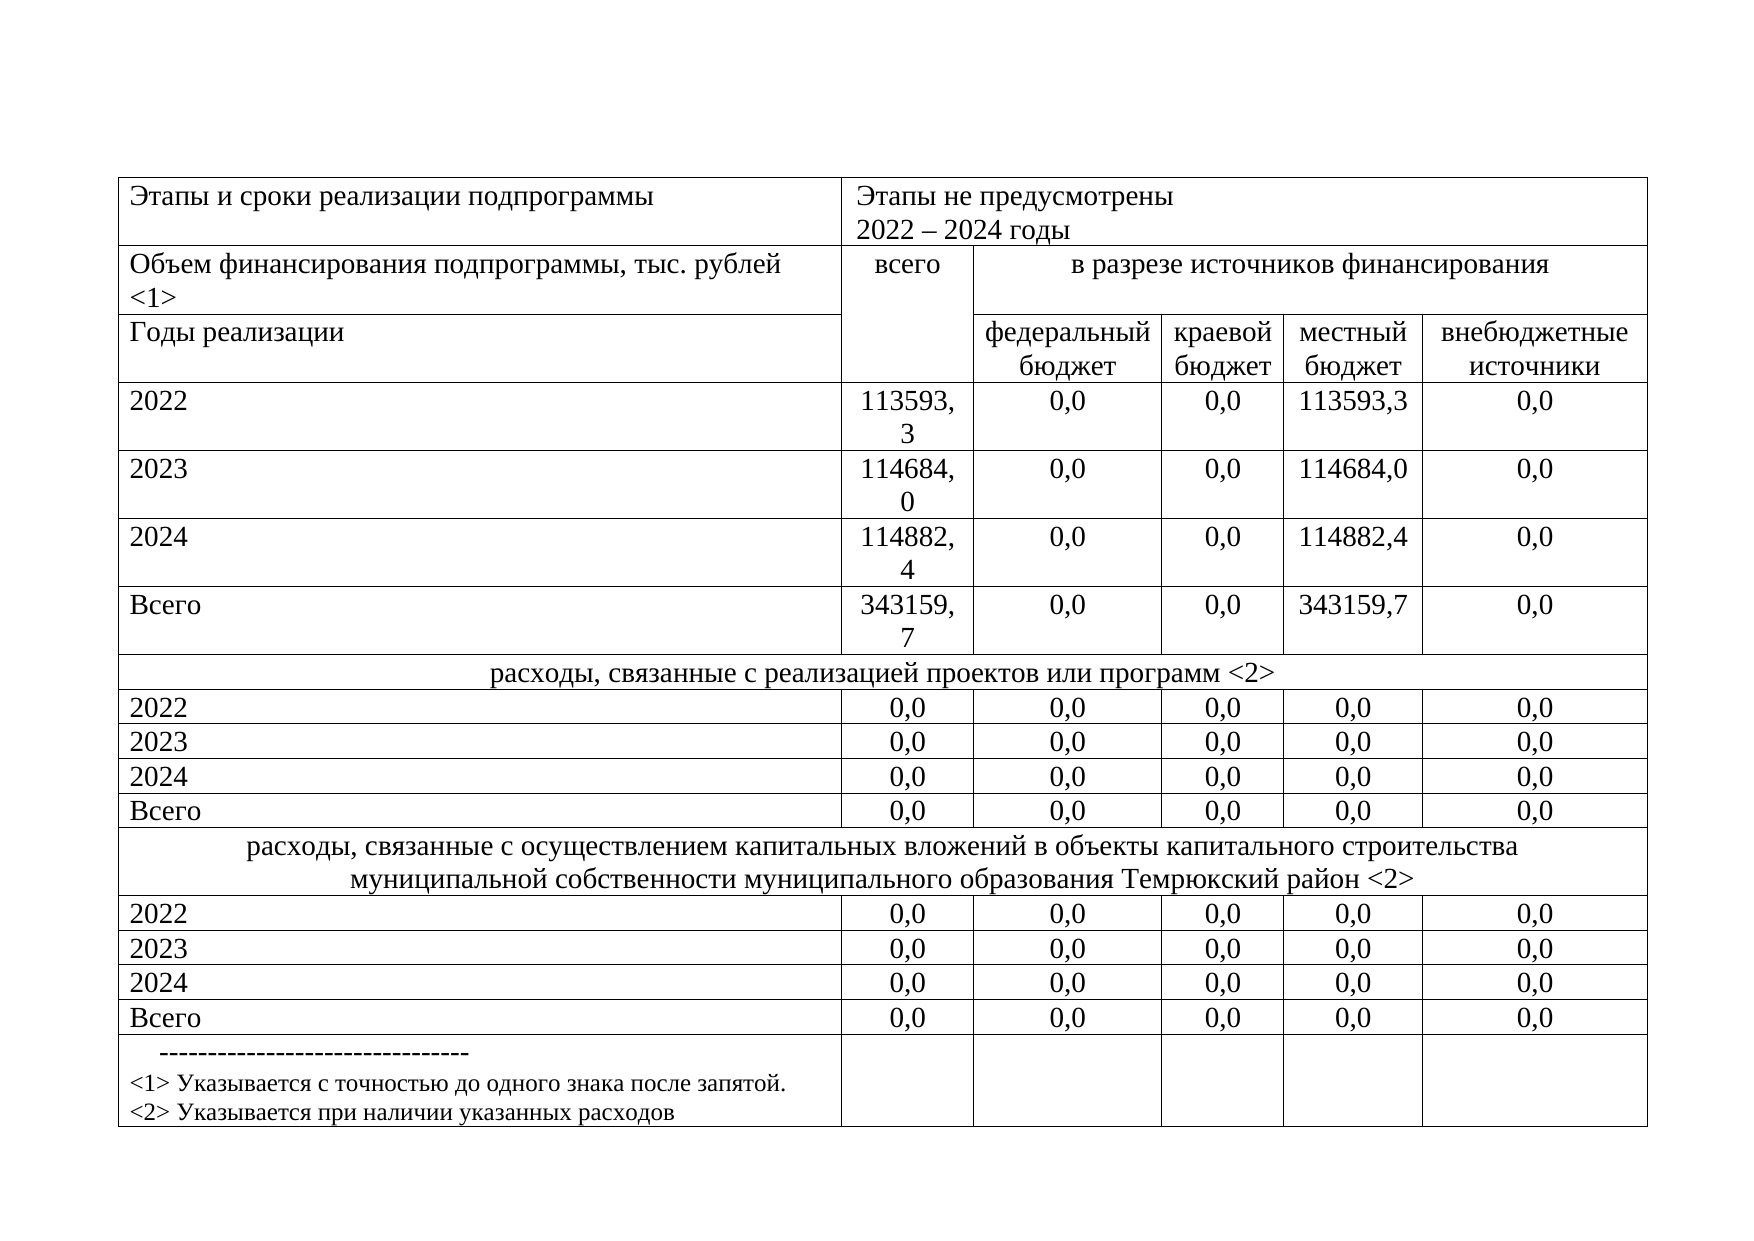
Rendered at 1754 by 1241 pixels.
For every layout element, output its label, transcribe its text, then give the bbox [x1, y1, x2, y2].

table_cell 0,0 [842, 1000, 973, 1033]
table_cell 0,0 [1284, 965, 1422, 999]
table_cell 0,0 [1423, 794, 1647, 827]
table_cell 114882,4 [1284, 519, 1422, 586]
table_cell 0,0 [1423, 931, 1647, 964]
table_cell 0,0 [842, 896, 973, 930]
table_cell 0,0 [1162, 383, 1283, 450]
table_cell 2024 [119, 965, 841, 999]
table_cell 0,0 [1284, 1000, 1422, 1033]
table_cell 0,0 [974, 690, 1161, 723]
table_cell 114684,0 [1284, 451, 1422, 518]
table_cell 0,0 [974, 931, 1161, 964]
table_cell 2023 [119, 724, 841, 758]
table_cell 0,0 [974, 965, 1161, 999]
table_cell 0,0 [842, 794, 973, 827]
table_cell 2023 [119, 931, 841, 964]
table_cell 0,0 [1162, 519, 1283, 586]
table_cell 2024 [119, 759, 841, 792]
table_cell 0,0 [842, 690, 973, 723]
table_cell 0,0 [974, 587, 1161, 654]
table_cell 0,0 [1162, 931, 1283, 964]
table_cell 0,0 [1423, 519, 1647, 586]
table_cell в разрезе источников финансирования [974, 246, 1647, 313]
table_cell 0,0 [1162, 451, 1283, 518]
table_cell 0,0 [974, 724, 1161, 758]
table_cell [1284, 1035, 1422, 1126]
table_cell 0,0 [974, 383, 1161, 450]
table_cell 0,0 [1162, 1000, 1283, 1033]
table_cell 0,0 [974, 1000, 1161, 1033]
table_cell 0,0 [1162, 587, 1283, 654]
table_cell 0,0 [1162, 759, 1283, 792]
table_cell 0,0 [1423, 451, 1647, 518]
table_cell -------------------------------- <1> Указывается с точностью до одного знака после запятой. <2> Указывается при наличии указанных расходов [119, 1035, 841, 1126]
table_cell федеральный бюджет [974, 315, 1161, 382]
table_cell 0,0 [974, 794, 1161, 827]
table_cell 2023 [119, 451, 841, 518]
table_cell 0,0 [1423, 724, 1647, 758]
table_cell 0,0 [974, 519, 1161, 586]
table_cell 0,0 [1423, 965, 1647, 999]
table_cell расходы, связанные с реализацией проектов или программ <2> [119, 655, 1647, 689]
table_cell 343159,7 [842, 587, 973, 654]
table_cell 2024 [119, 519, 841, 586]
table_cell 0,0 [1284, 931, 1422, 964]
table_cell [1423, 1035, 1647, 1126]
table_cell [842, 1035, 973, 1126]
table_cell 114684,0 [842, 451, 973, 518]
table_cell 0,0 [1162, 724, 1283, 758]
table_cell всего [842, 246, 973, 382]
table_cell 0,0 [1284, 896, 1422, 930]
table_cell 0,0 [842, 724, 973, 758]
table_cell 0,0 [842, 759, 973, 792]
table_cell 0,0 [1284, 690, 1422, 723]
table_cell 0,0 [1284, 759, 1422, 792]
table_cell Всего [119, 1000, 841, 1033]
table_cell расходы, связанные с осуществлением капитальных вложений в объекты капитального строительства муниципальной собственности муниципального образования Темрюкский район <2> [119, 828, 1647, 895]
table_cell 0,0 [1284, 794, 1422, 827]
table_cell Этапы не предусмотрены 2022 – 2024 годы [842, 178, 1647, 245]
table_cell Годы реализации [119, 315, 841, 382]
table_cell краевой бюджет [1162, 315, 1283, 382]
table_cell Этапы и сроки реализации подпрограммы [119, 178, 841, 245]
table_cell 0,0 [1423, 690, 1647, 723]
table_cell 0,0 [1162, 896, 1283, 930]
table_cell местный бюджет [1284, 315, 1422, 382]
table_cell 0,0 [1162, 794, 1283, 827]
table_cell 0,0 [974, 451, 1161, 518]
table_cell 0,0 [974, 759, 1161, 792]
table_cell 2022 [119, 690, 841, 723]
table_cell [974, 1035, 1161, 1126]
table_cell 0,0 [1284, 724, 1422, 758]
table_cell 114882,4 [842, 519, 973, 586]
table_cell 0,0 [842, 931, 973, 964]
table_cell внебюджетные источники [1423, 315, 1647, 382]
table_cell 0,0 [1423, 759, 1647, 792]
table_cell 0,0 [1162, 690, 1283, 723]
table_cell 0,0 [1423, 1000, 1647, 1033]
table_cell 0,0 [974, 896, 1161, 930]
table_cell Объем финансирования подпрограммы, тыс. рублей <1> [119, 246, 841, 313]
table_cell 113593,3 [1284, 383, 1422, 450]
table_cell [1162, 1035, 1283, 1126]
table_cell 0,0 [1423, 896, 1647, 930]
table_cell Всего [119, 794, 841, 827]
table_cell 0,0 [1423, 383, 1647, 450]
table_cell 2022 [119, 383, 841, 450]
table_cell 0,0 [1162, 965, 1283, 999]
table_cell 2022 [119, 896, 841, 930]
table_cell Всего [119, 587, 841, 654]
table_cell 0,0 [842, 965, 973, 999]
table_cell 343159,7 [1284, 587, 1422, 654]
table_cell 0,0 [1423, 587, 1647, 654]
table_cell 113593,3 [842, 383, 973, 450]
